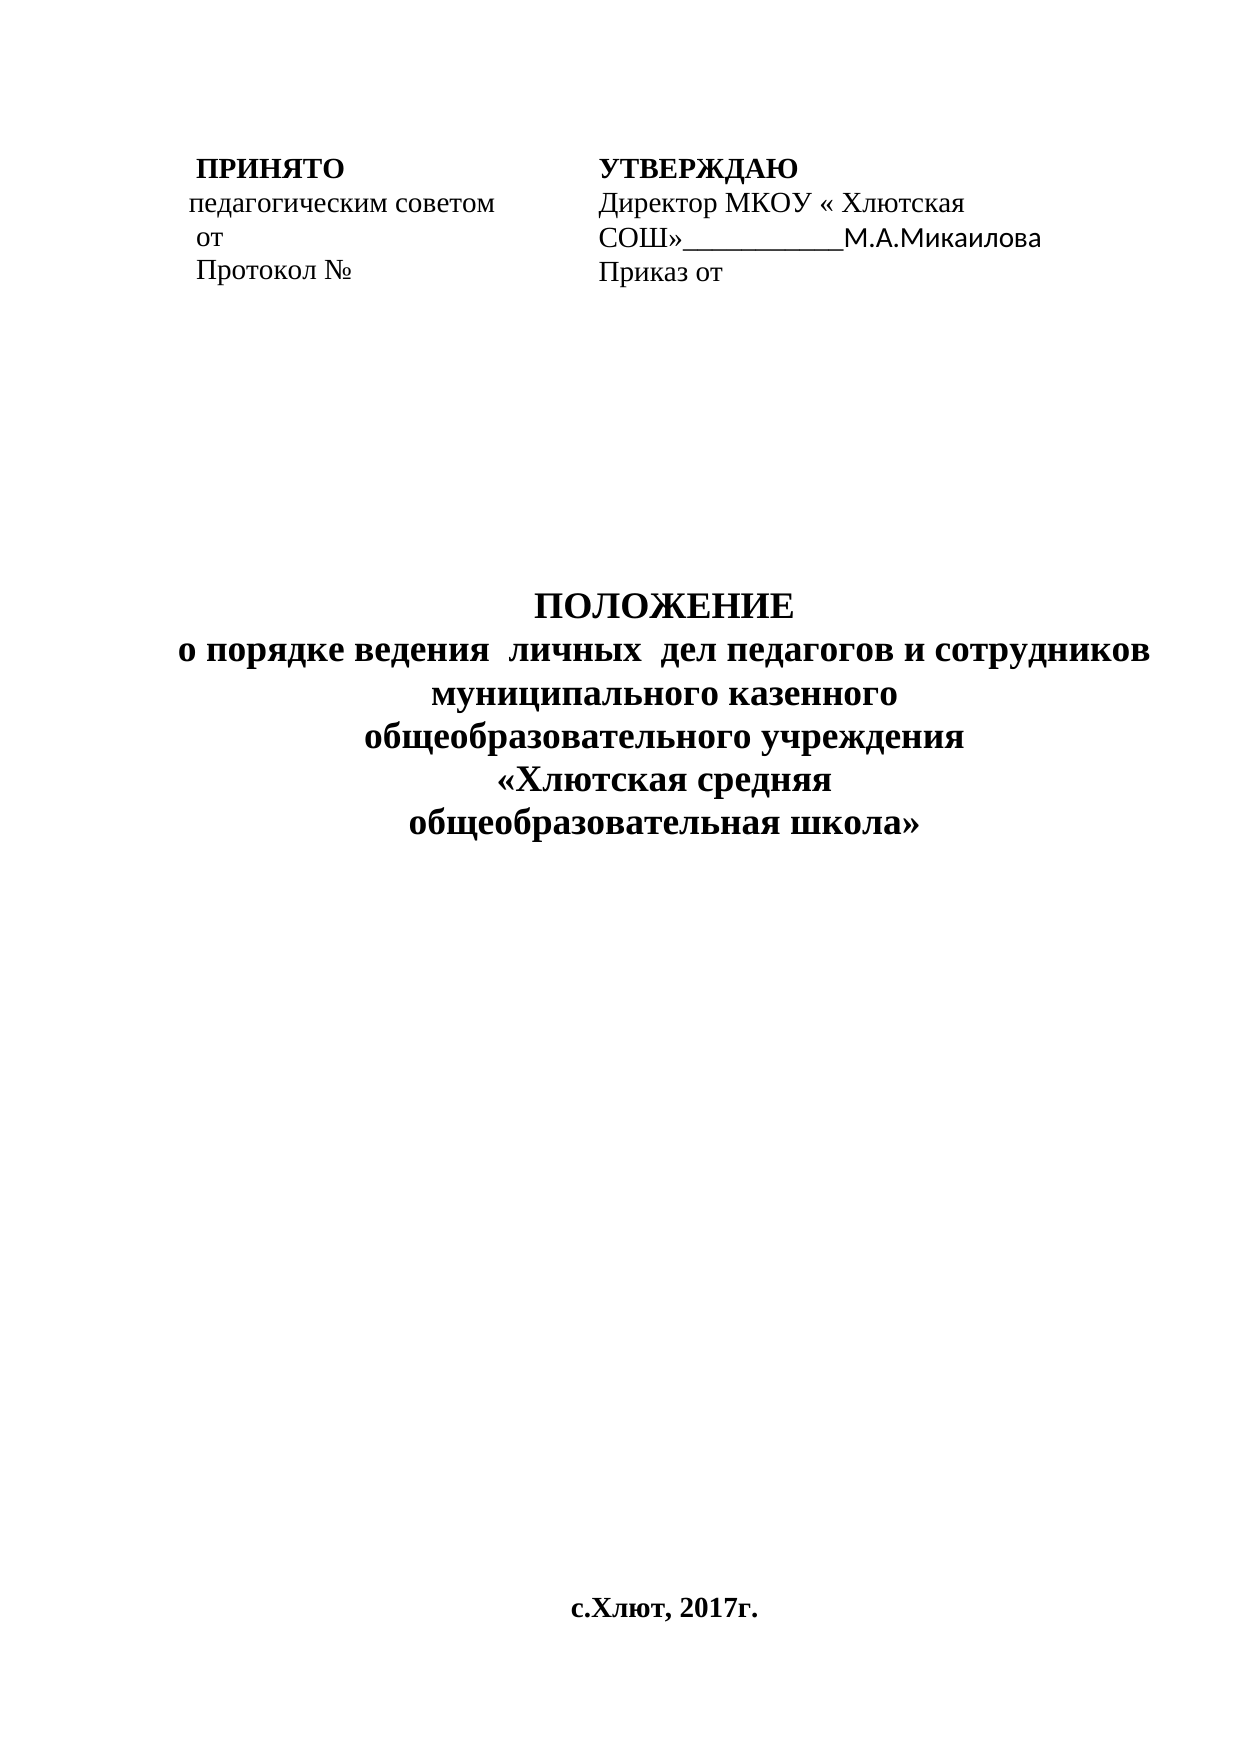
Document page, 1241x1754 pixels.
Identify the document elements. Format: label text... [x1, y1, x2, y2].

text «Хлютская средняя [177, 756, 1152, 799]
text общеобразовательного учреждения [177, 713, 1152, 756]
text о порядке ведения личных дел педагогов и сотрудников [177, 627, 1152, 670]
text общеобразовательная школа» [177, 799, 1152, 842]
text с.Хлют, 2017г. [177, 1590, 1152, 1623]
table_header УТВЕРЖДАЮ Директор МКОУ « Хлютская СОШ»___________М.А.Микаилова Приказ от [587, 152, 1174, 344]
text ПОЛОЖЕНИЕ [177, 584, 1152, 627]
text муниципального казенного [177, 670, 1152, 713]
table_header ПРИНЯТО педагогическим советом от Протокол № [177, 152, 587, 344]
